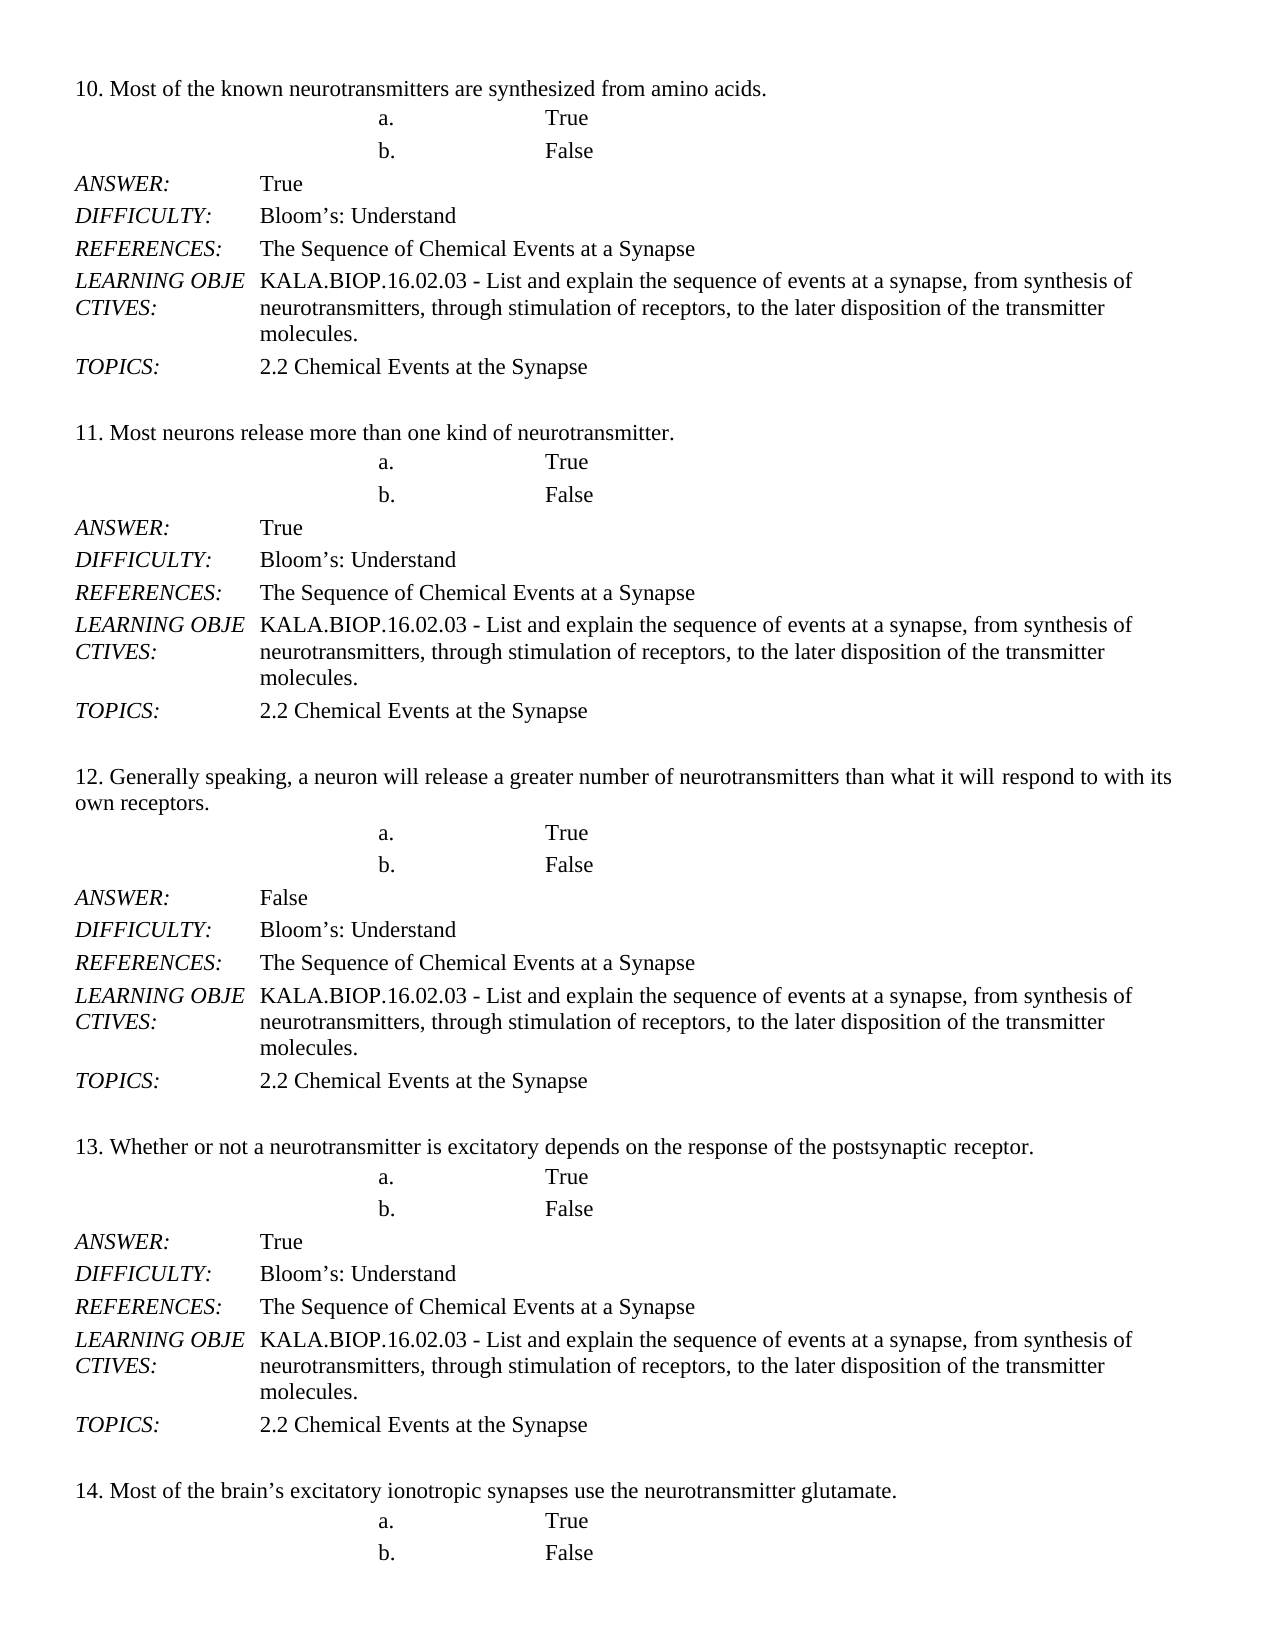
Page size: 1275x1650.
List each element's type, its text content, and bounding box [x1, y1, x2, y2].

table_header 10. Most of the known neurotransmitters are synthesized from amino acids.​ [75, 101, 1200, 382]
table_header 12. Generally speaking, a neuron will release a greater number of neurotransmitters than what it will respond to with its own receptors.​ [75, 816, 1200, 1097]
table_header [75, 1503, 1200, 1569]
table_header 13. Whether or not a neurotransmitter is excitatory depends on the response of the postsynaptic receptor.​ [75, 1159, 1200, 1441]
table_header 11. Most neurons release more than one kind of neurotransmitter.​ [75, 445, 1200, 726]
